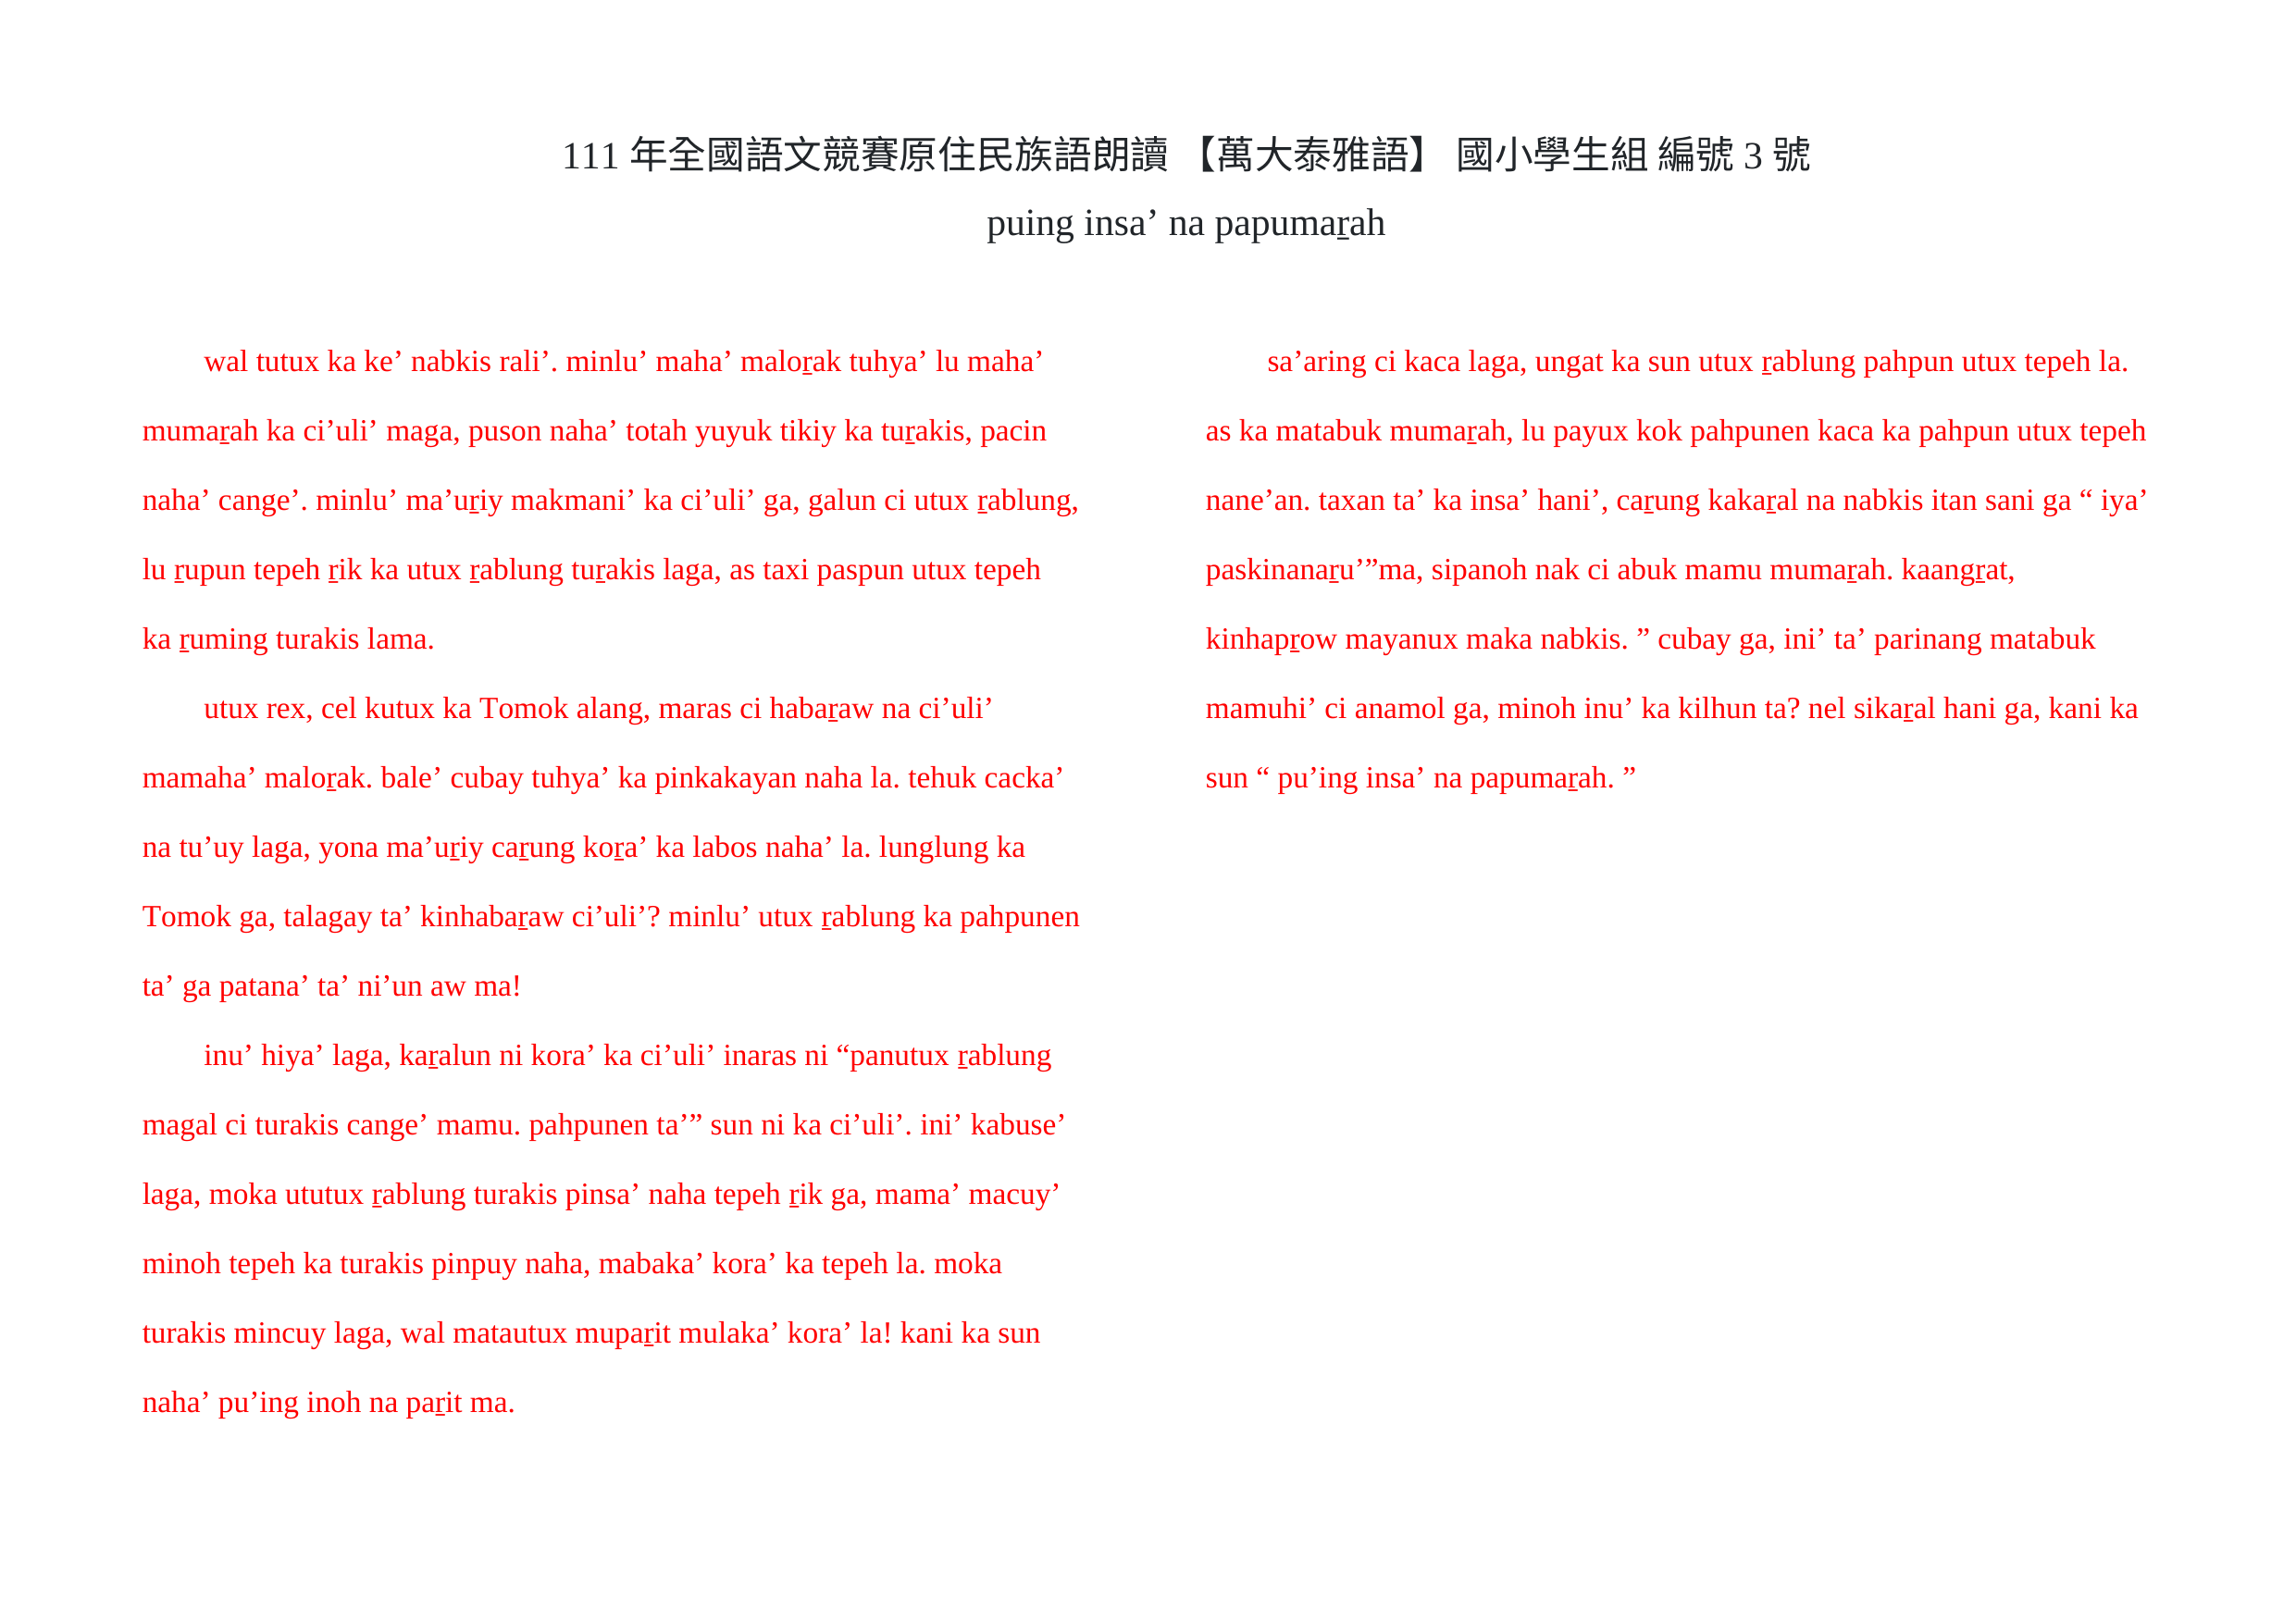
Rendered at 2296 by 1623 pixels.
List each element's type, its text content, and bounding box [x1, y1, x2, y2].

text inu’ hiya’ laga, kaṟalun ni kora’ ka ci’uli’ inaras ni “panutux ṟablung magal ci turakis cange’ mamu. pahpunen ta’” sun ni ka ci’uli’. ini’ kabuse’ laga, moka ututux ṟablung turakis pinsa’ naha tepeh ṟik ga, mama’ macuy’ minoh tepeh ka turakis pinpuy naha, mabaka’ kora’ ka tepeh la. moka turakis mincuy laga, wal matautux mupaṟit mulaka’ kora’ la! kani ka sun naha’ pu’ing inoh na paṟit ma. [142, 1020, 1090, 1436]
text 111 年全國語文競賽原住民族語朗讀 【萬大泰雅語】 國小學生組 編號 3 號 [142, 118, 2153, 187]
text utux rex, cel kutux ka Tomok alang, maras ci habaṟaw na ci’uli’ mamaha’ maloṟak. bale’ cubay tuhya’ ka pinkakayan naha la. tehuk cacka’ na tu’uy laga, yona ma’uṟiy caṟung koṟa’ ka labos naha’ la. lunglung ka Tomok ga, talagay ta’ kinhabaṟaw ci’uli’? minlu’ utux ṟablung ka pahpunen ta’ ga patana’ ta’ ni’un aw ma! [142, 673, 1090, 1020]
text sa’aring ci kaca laga, ungat ka sun utux ṟablung pahpun utux tepeh la. as ka matabuk mumaṟah, lu payux kok pahpunen kaca ka pahpun utux tepeh nane’an. taxan ta’ ka insa’ hani’, caṟung kakaṟal na nabkis itan sani ga “ iya’ paskinanaṟu’”ma, sipanoh nak ci abuk mamu mumaṟah. kaangṟat, kinhapṟow mayanux maka nabkis. ” cubay ga, ini’ ta’ parinang matabuk mamuhi’ ci anamol ga, minoh inu’ ka kilhun ta? nel sikaṟal hani ga, kani ka sun “ pu’ing insa’ na papumaṟah. ” [1206, 326, 2153, 812]
text wal tutux ka ke’ nabkis rali’. minlu’ maha’ maloṟak tuhya’ lu maha’ mumaṟah ka ci’uli’ maga, puson naha’ totah yuyuk tikiy ka tuṟakis, pacin naha’ cange’. minlu’ ma’uṟiy makmani’ ka ci’uli’ ga, galun ci utux ṟablung, lu ṟupun tepeh ṟik ka utux ṟablung tuṟakis laga, as taxi paspun utux tepeh ka ṟuming turakis lama. [142, 326, 1090, 673]
text puing insa’ na papumaṟah [142, 187, 2153, 256]
